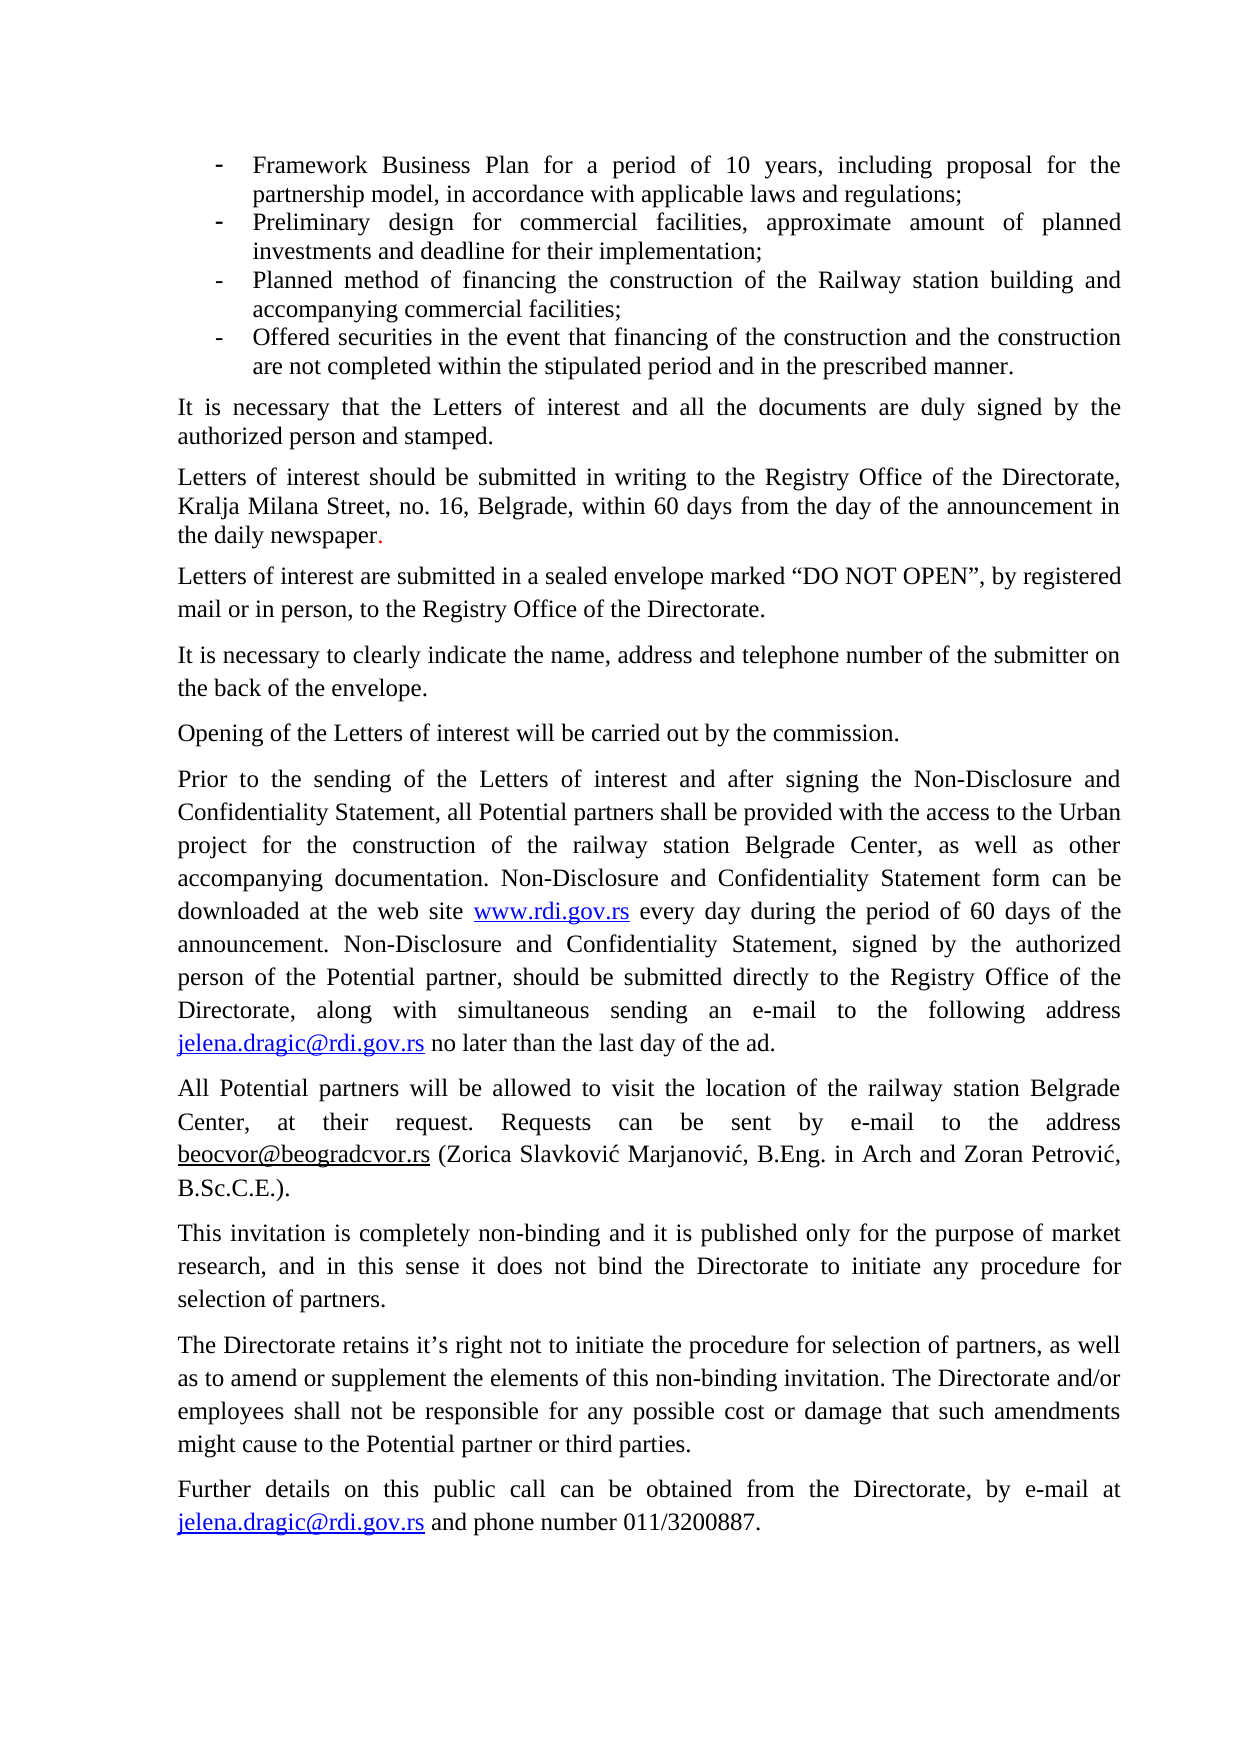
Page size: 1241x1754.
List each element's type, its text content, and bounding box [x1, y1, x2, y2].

text This invitation is completely non-binding and it is published only for the purpose of market research, and in this sense it does not bind the Directorate to initiate any procedure for selection of partners. [177, 1218, 1122, 1313]
text Letters of interest are submitted in a sealed envelope marked “DO NOT OPEN”, by registered mail or in person, to the Registry Office of the Directorate. [177, 561, 1122, 623]
list Offered securities in the event that financing of the construction and the construction are not completed within the stipulated period and in the prescribed manner. [215, 322, 1122, 380]
text Letters of interest should be submitted in writing to the Registry Office of the Directorate, Kralja Milana Street, no. 16, Belgrade, within 60 days from the day of the announcement in the daily newspaper. [177, 462, 1122, 549]
list Preliminary design for commercial facilities, approximate amount of planned investments and deadline for their implementation; [215, 207, 1122, 265]
text Prior to the sending of the Letters of interest and after signing the Non-Disclosure and Confidentiality Statement, all Potential partners shall be provided with the access to the Urban project for the construction of the railway station Belgrade Center, as well as other accompanying documentation. Non-Disclosure and Confidentiality Statement form can be downloaded at the web site www.rdi.gov.rs every day during the period of 60 days of the announcement. Non-Disclosure and Confidentiality Statement, signed by the authorized person of the Potential partner, should be submitted directly to the Registry Office of the Directorate, along with simultaneous sending an e-mail to the following address jelena.dragic@rdi.gov.rs no later than the last day of the ad. [177, 764, 1122, 1057]
text Further details on this public call can be obtained from the Directorate, by e-mail at jelena.dragic@rdi.gov.rs and phone number 011/3200887. [177, 1474, 1122, 1536]
text The Directorate retains it’s right not to initiate the procedure for selection of partners, as well as to amend or supplement the elements of this non-binding invitation. The Directorate and/or employees shall not be responsible for any possible cost or damage that such amendments might cause to the Potential partner or third parties. [177, 1330, 1122, 1457]
list Framework Business Plan for a period of 10 years, including proposal for the partnership model, in accordance with applicable laws and regulations; [215, 150, 1122, 207]
list Planned method of financing the construction of the Railway station building and accompanying commercial facilities; [215, 265, 1122, 322]
text All Potential partners will be allowed to visit the location of the railway station Belgrade Center, at their request. Requests can be sent by e-mail to the address beocvor@beogradcvor.rs (Zorica Slavković Marjanović, B.Eng. in Arch and Zoran Petrović, B.Sc.C.E.). [177, 1073, 1122, 1201]
text Opening of the Letters of interest will be carried out by the commission. [177, 718, 1122, 747]
text It is necessary that the Letters of interest and all the documents are duly signed by the authorized person and stamped. [177, 392, 1122, 450]
text It is necessary to clearly indicate the name, address and telephone number of the submitter on the back of the envelope. [177, 640, 1122, 702]
